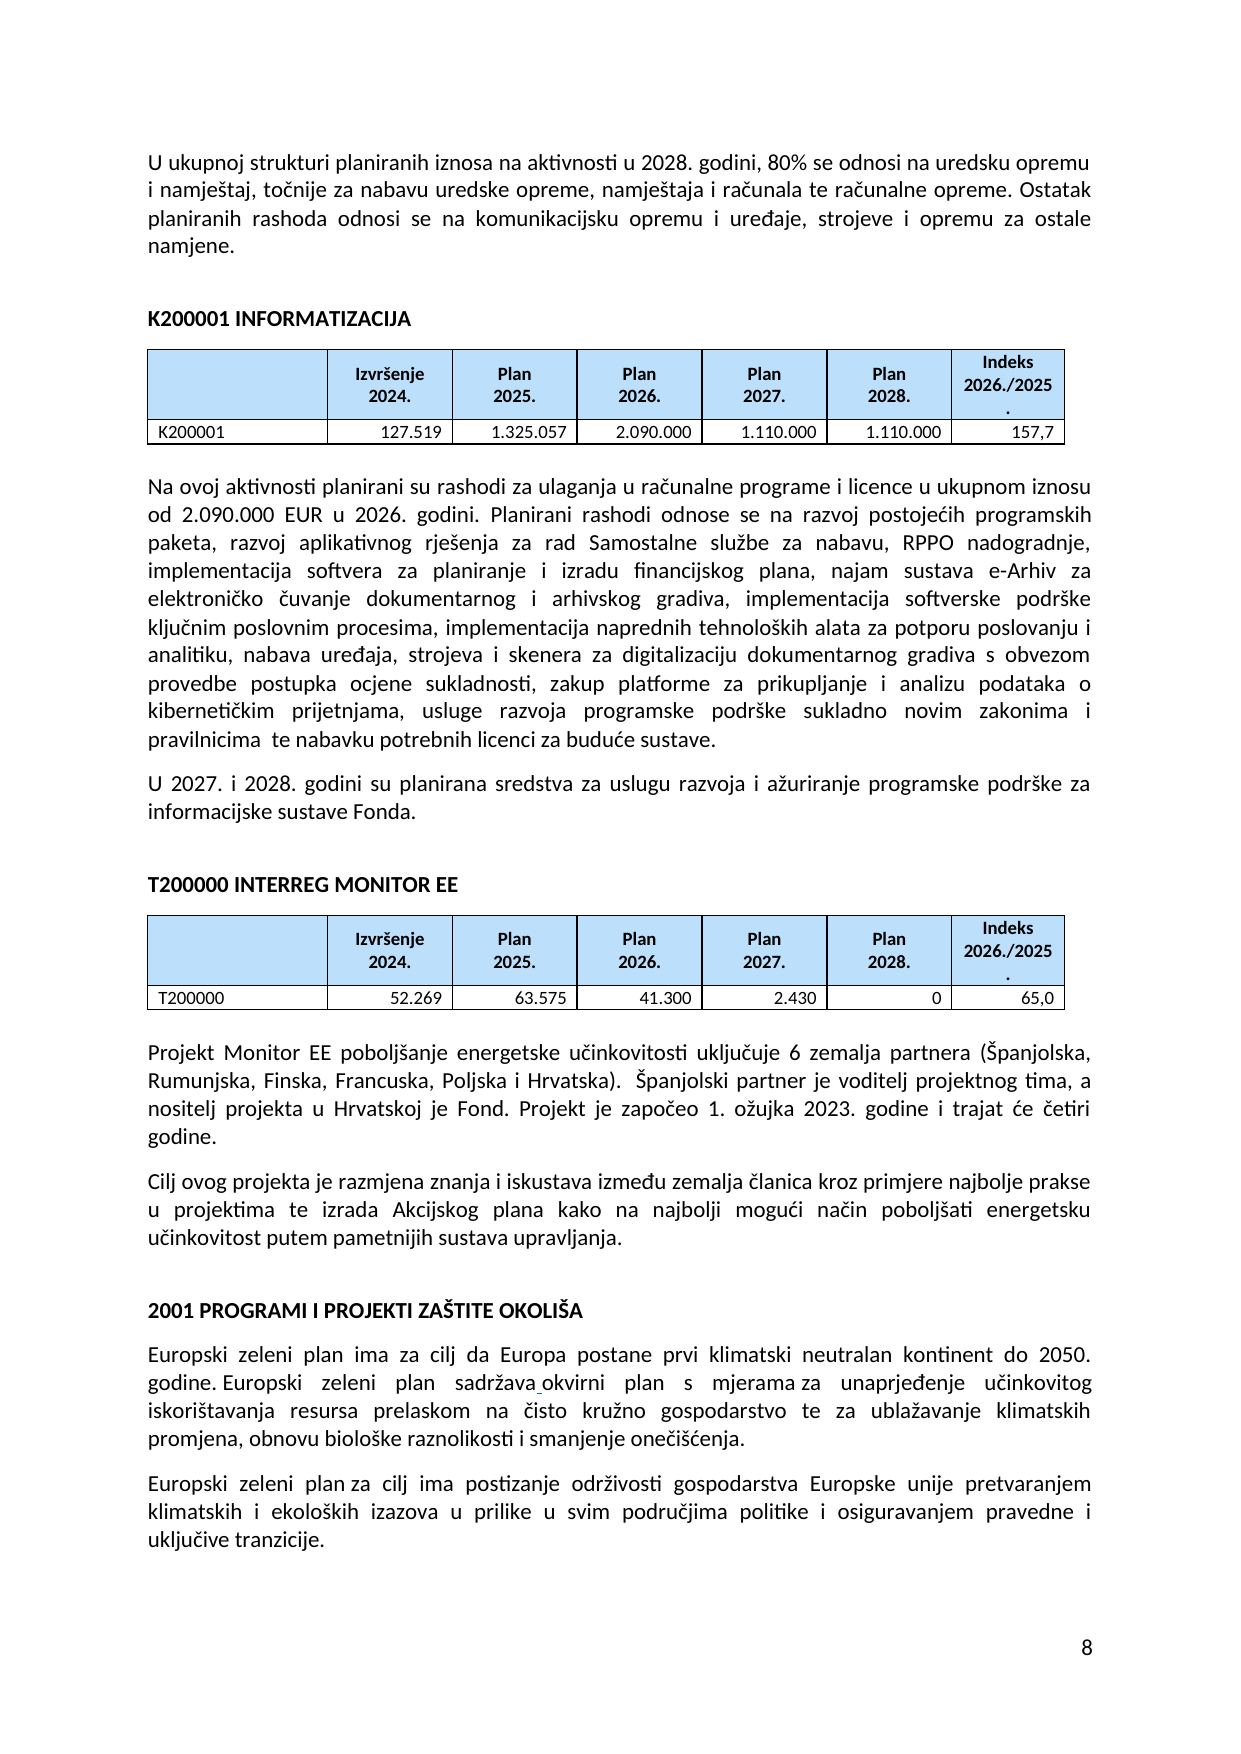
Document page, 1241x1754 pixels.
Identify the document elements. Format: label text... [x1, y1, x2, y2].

table_cell 2.090.000 [578, 420, 701, 443]
table_cell 41.300 [578, 986, 701, 1009]
text 2001 PROGRAMI I PROJEKTI ZAŠTITE OKOLIŠA [148, 1268, 1093, 1324]
table_header [148, 350, 327, 419]
table_header Plan 2027. [703, 916, 826, 985]
table_header [148, 916, 327, 985]
table_header Plan 2025. [453, 350, 576, 419]
table_header Indeks 2026./2025. [952, 916, 1064, 985]
table_cell 52.269 [328, 986, 452, 1009]
table_header Indeks 2026./2025. [952, 350, 1064, 419]
text Europski zeleni plan za cilj ima postizanje održivosti gospodarstva Europske unije pretvaranjem klimatskih i ekoloških izazova u prilike u svim područjima politike i osiguravanjem pravedne i uključive tranzicije. [148, 1469, 1093, 1553]
table_cell 2.430 [703, 986, 826, 1009]
table_cell K200001 [148, 420, 327, 443]
text Projekt Monitor EE poboljšanje energetske učinkovitosti uključuje 6 zemalja partnera (Španjolska, Rumunjska, Finska, Francuska, Poljska i Hrvatska). Španjolski partner je voditelj projektnog tima, a nositelj projekta u Hrvatskoj je Fond. Projekt je započeo 1. ožujka 2023. godine i trajat će četiri godine. [148, 1038, 1093, 1150]
table_cell 0 [828, 986, 951, 1009]
table_header Plan 2028. [828, 350, 951, 419]
table_cell 1.325.057 [453, 420, 576, 443]
table_cell T200000 [148, 986, 327, 1009]
table_header Izvršenje 2024. [328, 916, 452, 985]
table_cell 127.519 [328, 420, 452, 443]
table_cell 63.575 [453, 986, 576, 1009]
table_header Plan 2026. [578, 916, 701, 985]
text Na ovoj aktivnosti planirani su rashodi za ulaganja u računalne programe i licence u ukupnom iznosu od 2.090.000 EUR u 2026. godini. Planirani rashodi odnose se na razvoj postojećih programskih paketa, razvoj aplikativnog rješenja za rad Samostalne službe za nabavu, RPPO nadogradnje, implementacija softvera za planiranje i izradu financijskog plana, najam sustava e-Arhiv za elektroničko čuvanje dokumentarnog i arhivskog gradiva, implementacija softverske podrške ključnim poslovnim procesima, implementacija naprednih tehnoloških alata za potporu poslovanju i analitiku, nabava uređaja, strojeva i skenera za digitalizaciju dokumentarnog gradiva s obvezom provedbe postupka ocjene sukladnosti, zakup platforme za prikupljanje i analizu podataka o kibernetičkim prijetnjama, usluge razvoja programske podrške sukladno novim zakonima i pravilnicima te nabavku potrebnih licenci za buduće sustave. [148, 472, 1093, 753]
text U 2027. i 2028. godini su planirana sredstva za uslugu razvoja i ažuriranje programske podrške za informacijske sustave Fonda. [148, 769, 1093, 825]
table_header Plan 2027. [703, 350, 826, 419]
text T200000 INTERREG MONITOR EE [148, 842, 1093, 898]
table_cell 1.110.000 [703, 420, 826, 443]
table_header Plan 2028. [828, 916, 951, 985]
table_cell 1.110.000 [828, 420, 951, 443]
text Cilj ovog projekta je razmjena znanja i iskustava između zemalja članica kroz primjere najbolje prakse u projektima te izrada Akcijskog plana kako na najbolji mogući način poboljšati energetsku učinkovitost putem pametnijih sustava upravljanja. [148, 1167, 1093, 1251]
text U ukupnoj strukturi planiranih iznosa na aktivnosti u 2028. godini, 80% se odnosi na uredsku opremu i namještaj, točnije za nabavu uredske opreme, namještaja i računala te računalne opreme. Ostatak planiranih rashoda odnosi se na komunikacijsku opremu i uređaje, strojeve i opremu za ostale namjene. [148, 148, 1093, 260]
table_header Izvršenje 2024. [328, 350, 452, 419]
table_cell 157,7 [952, 420, 1064, 443]
text K200001 INFORMATIZACIJA [148, 276, 1093, 332]
table_cell 65,0 [952, 986, 1064, 1009]
table_header Plan 2025. [453, 916, 576, 985]
table_header Plan 2026. [578, 350, 701, 419]
text Europski zeleni plan ima za cilj da Europa postane prvi klimatski neutralan kontinent do 2050. godine. Europski zeleni plan sadržava okvirni plan s mjerama za unaprjeđenje učinkovitog iskorištavanja resursa prelaskom na čisto kružno gospodarstvo te za ublažavanje klimatskih promjena, obnovu biološke raznolikosti i smanjenje onečišćenja. [148, 1340, 1093, 1452]
